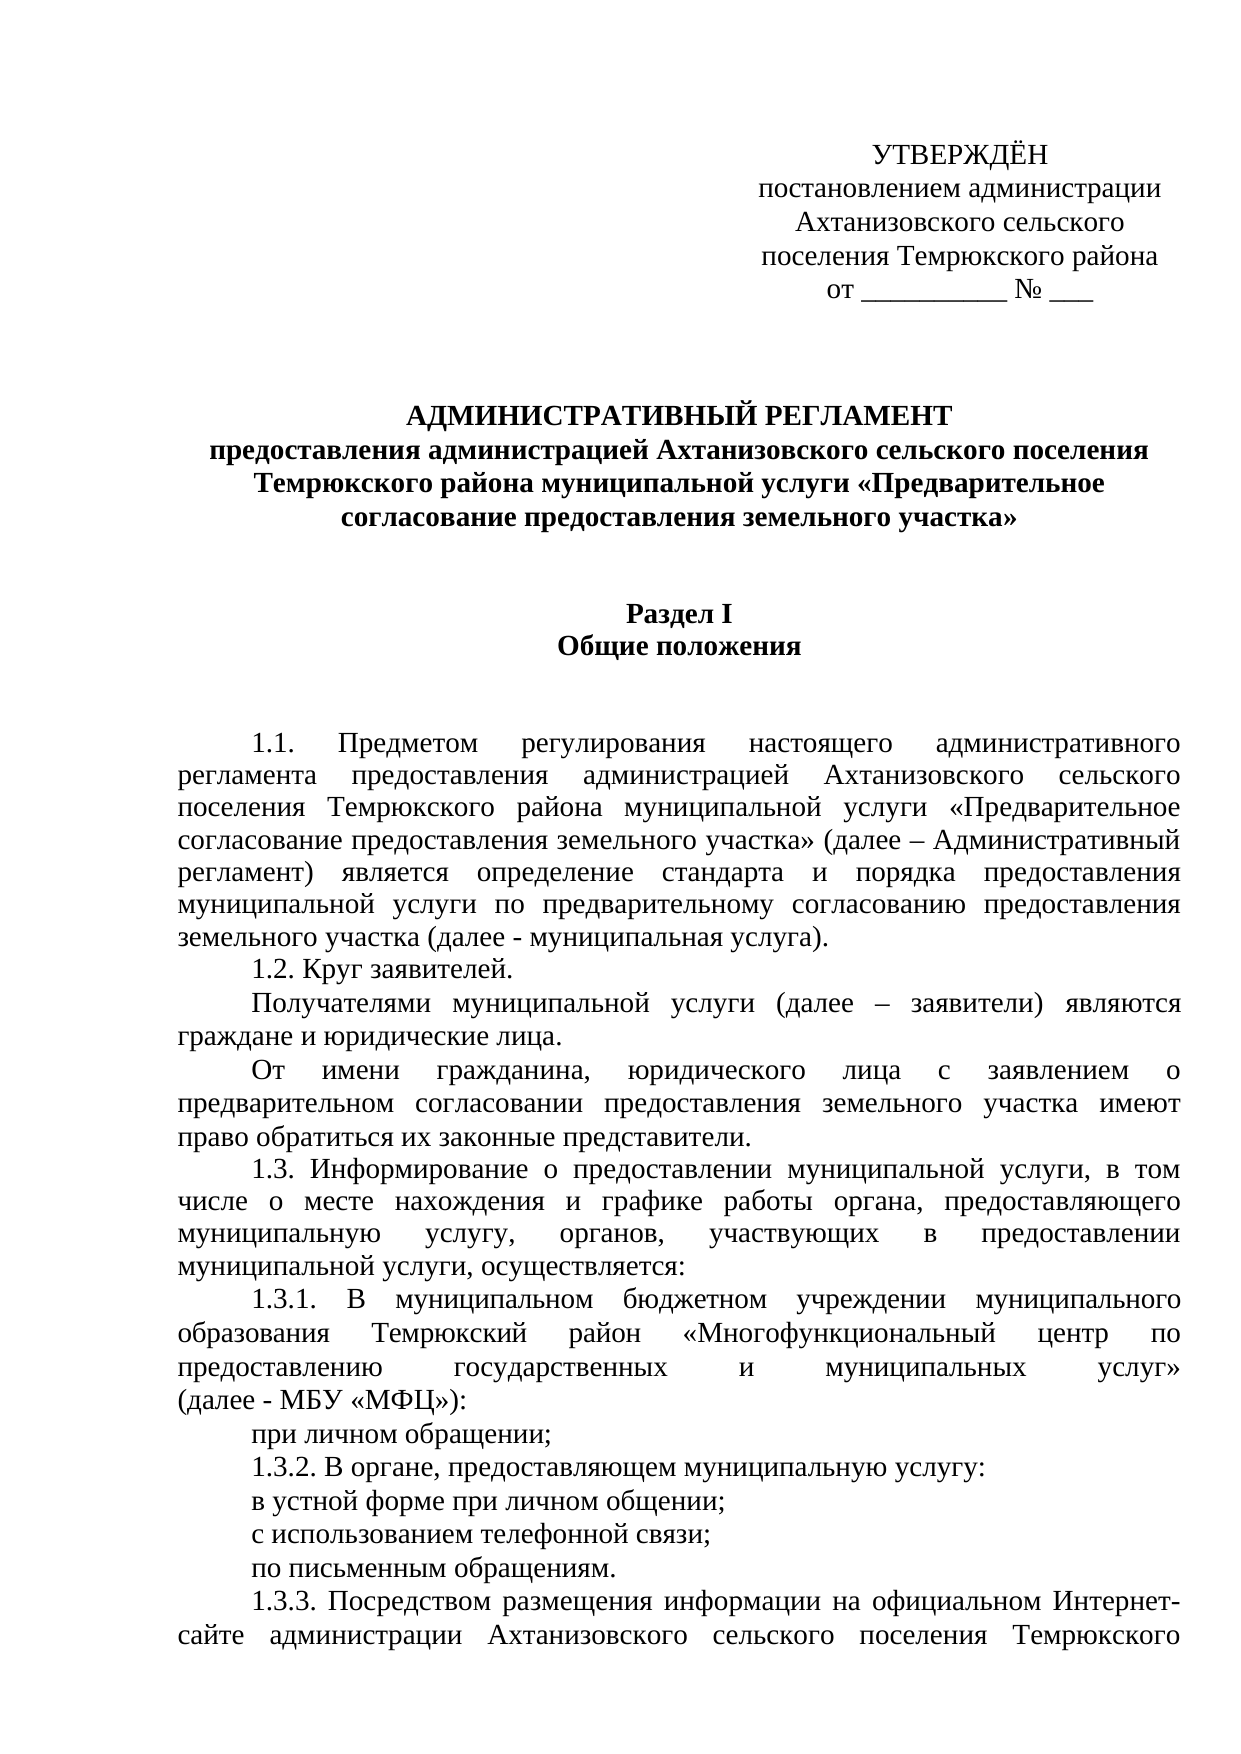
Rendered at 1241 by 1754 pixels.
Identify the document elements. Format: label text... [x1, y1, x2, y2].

text Ахтанизовского сельского поселения Темрюкского района [738, 204, 1181, 271]
text УТВЕРЖДЁН [738, 137, 1181, 171]
text при личном обращении; [177, 1416, 1181, 1449]
text 1.3.1. В муниципальном бюджетном учреждении муниципального образования Темрюкский район «Многофункциональный центр по предоставлению государственных и муниципальных услуг» (далее - МБУ «МФЦ»): [177, 1282, 1181, 1416]
text от __________ № ___ [738, 271, 1181, 305]
text От имени гражданина, юридического лица с заявлением о предварительном согласовании предоставления земельного участка имеют право обратиться их законные представители. [177, 1052, 1181, 1152]
text по письменным обращениям. [177, 1550, 1181, 1583]
text 1.3. Информирование о предоставлении муниципальной услуги, в том числе о месте нахождения и графике работы органа, предоставляющего муниципальную услугу, органов, участвующих в предоставлении муниципальной услуги, осуществляется: [177, 1152, 1181, 1282]
text в устной форме при личном общении; [177, 1483, 1181, 1516]
text Раздел I [177, 597, 1181, 629]
text Общие положения [177, 629, 1181, 662]
text Получателями муниципальной услуги (далее – заявители) являются граждане и юридические лица. [177, 985, 1181, 1052]
text 1.3.2. В органе, предоставляющем муниципальную услугу: [177, 1449, 1181, 1483]
text с использованием телефонной связи; [177, 1516, 1181, 1550]
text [177, 1583, 1181, 1651]
text 1.1. Предметом регулирования настоящего административного регламента предоставления администрацией Ахтанизовского сельского поселения Темрюкского района муниципальной услуги «Предварительное согласование предоставления земельного участка» (далее – Административный регламент) является определение стандарта и порядка предоставления муниципальной услуги по предварительному согласованию предоставления земельного участка (далее - муниципальная услуга). [177, 726, 1181, 952]
text 1.2. Круг заявителей. [177, 952, 1181, 985]
text предоставления администрацией Ахтанизовского сельского поселения Темрюкского района муниципальной услуги «Предварительное согласование предоставления земельного участка» [177, 432, 1181, 533]
text постановлением администрации [738, 171, 1181, 204]
text АДМИНИСТРАТИВНЫЙ РЕГЛАМЕНТ [177, 398, 1181, 432]
